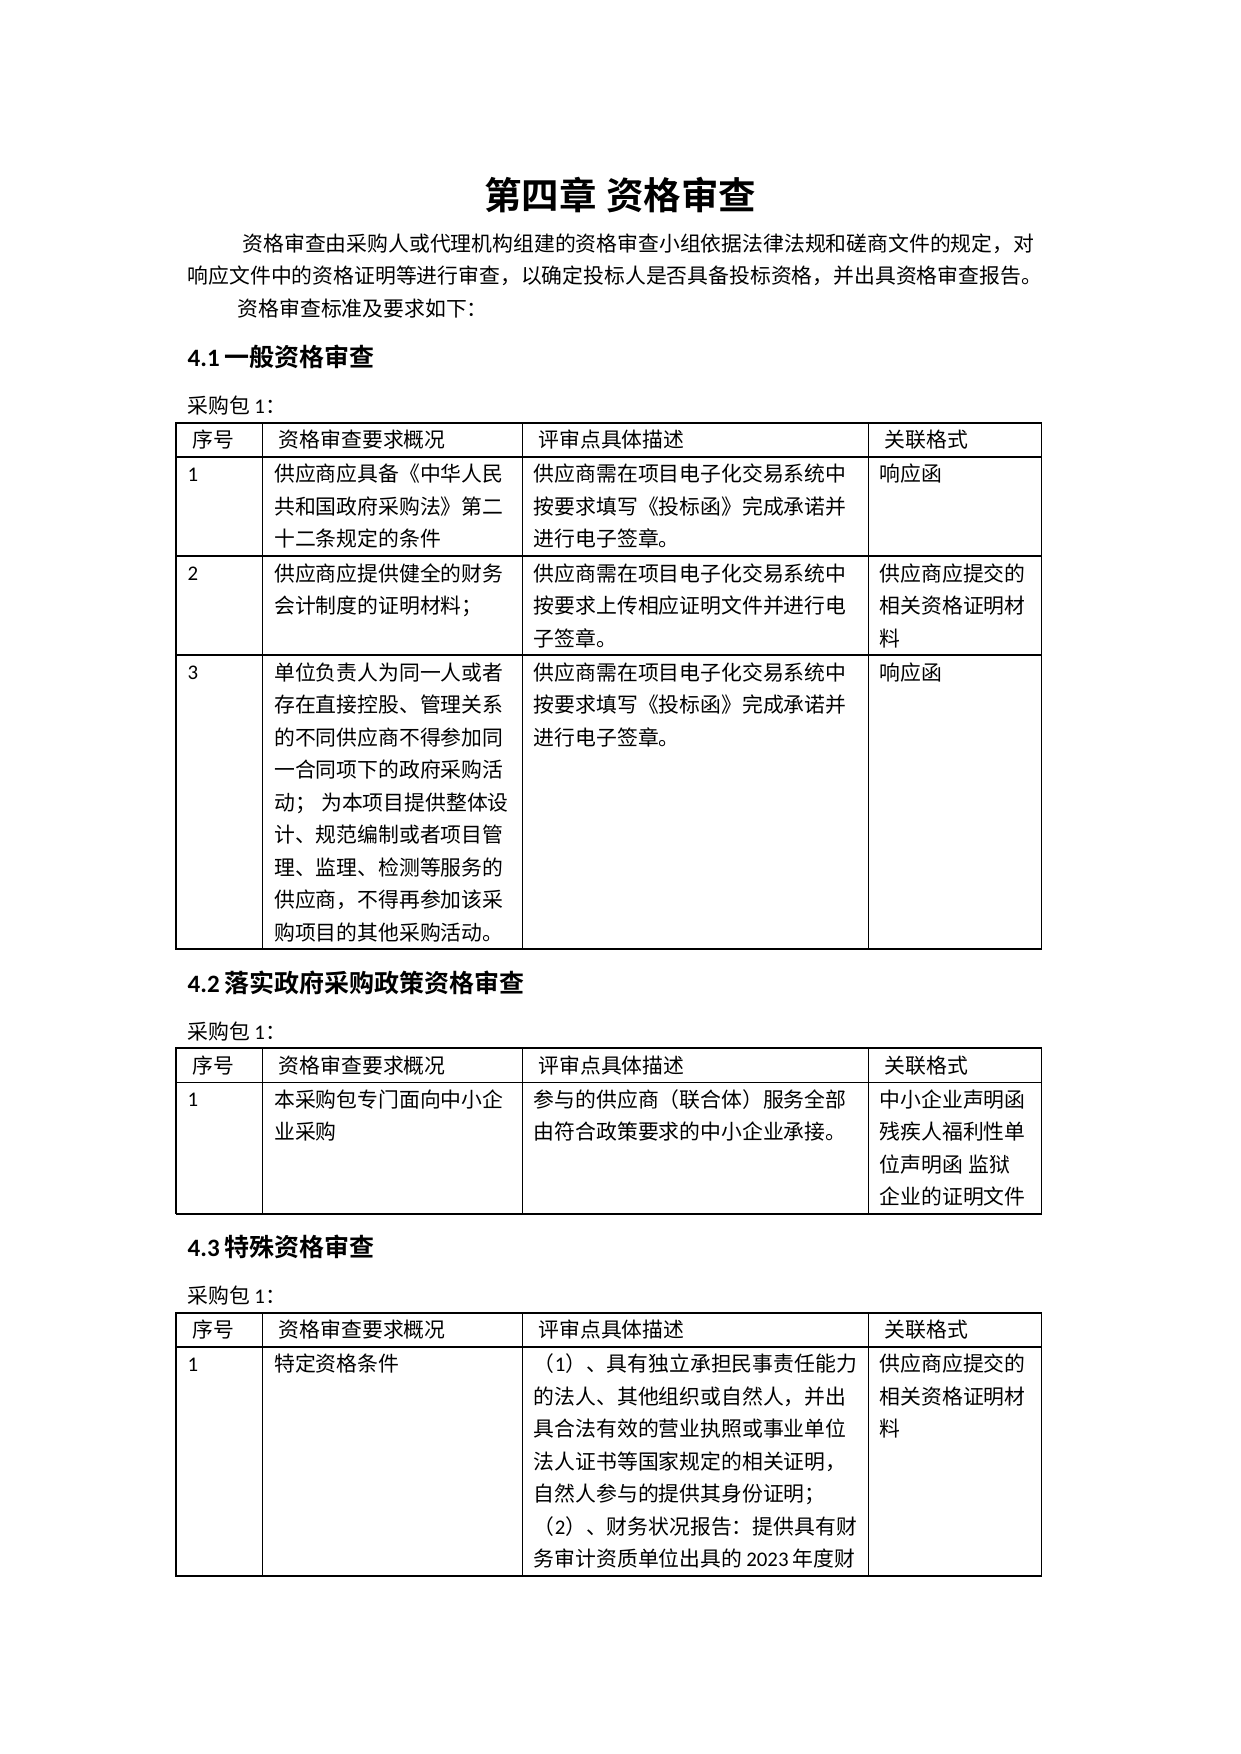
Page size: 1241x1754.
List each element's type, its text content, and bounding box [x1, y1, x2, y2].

table_header 序号 [177, 1049, 262, 1081]
table_cell 供应商应提交的相关资格证明材料 [869, 1348, 1041, 1575]
table_cell 供应商需在项目电子化交易系统中按要求填写《投标函》完成承诺并进行电子签章。 [523, 458, 868, 555]
table_cell 本采购包专门面向中小企业采购 [263, 1083, 522, 1213]
text 4.2落实政府采购政策资格审查 [187, 950, 1053, 1015]
table_cell 3 [177, 656, 262, 948]
table_cell 响应函 [869, 656, 1041, 948]
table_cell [523, 1348, 868, 1575]
table_header 评审点具体描述 [523, 1049, 868, 1081]
table_header 序号 [177, 424, 262, 456]
table_cell 参与的供应商（联合体）服务全部由符合政策要求的中小企业承接。 [523, 1083, 868, 1213]
table_header 关联格式 [869, 424, 1041, 456]
table_cell 供应商应提交的相关资格证明材料 [869, 557, 1041, 654]
text 采购包1： [187, 1279, 1053, 1312]
table_header 资格审查要求概况 [263, 424, 522, 456]
table_cell 供应商需在项目电子化交易系统中按要求上传相应证明文件并进行电子签章。 [523, 557, 868, 654]
table_header 关联格式 [869, 1314, 1041, 1346]
text 采购包1： [187, 389, 1053, 422]
table_cell 1 [177, 1083, 262, 1213]
table_header 序号 [177, 1314, 262, 1346]
text 资格审查标准及要求如下： [187, 292, 1053, 324]
table_cell 2 [177, 557, 262, 654]
text 资格审查由采购人或代理机构组建的资格审查小组依据法律法规和磋商文件的规定，对响应文件中的资格证明等进行审查，以确定投标人是否具备投标资格，并出具资格审查报告。 [187, 227, 1053, 292]
table_cell 中小企业声明函 残疾人福利性单位声明函 监狱企业的证明文件 [869, 1083, 1041, 1213]
text 4.1一般资格审查 [187, 324, 1053, 389]
table_cell 响应函 [869, 458, 1041, 555]
table_cell 特定资格条件 [263, 1348, 522, 1575]
table_cell 供应商应提供健全的财务会计制度的证明材料； [263, 557, 522, 654]
text 第四章 资格审查 [187, 162, 1053, 227]
table_header 资格审查要求概况 [263, 1314, 522, 1346]
table_header 关联格式 [869, 1049, 1041, 1081]
table_cell 单位负责人为同一人或者存在直接控股、管理关系的不同供应商不得参加同一合同项下的政府采购活动； 为本项目提供整体设计、规范编制或者项目管理、监理、检测等服务的供应商，不得再参加该采购项目的其他采购活动。 [263, 656, 522, 948]
table_header 评审点具体描述 [523, 1314, 868, 1346]
text 4.3特殊资格审查 [187, 1214, 1053, 1279]
table_cell 1 [177, 1348, 262, 1575]
table_cell 供应商需在项目电子化交易系统中按要求填写《投标函》完成承诺并进行电子签章。 [523, 656, 868, 948]
table_header 评审点具体描述 [523, 424, 868, 456]
table_cell 1 [177, 458, 262, 555]
table_cell 供应商应具备《中华人民共和国政府采购法》第二十二条规定的条件 [263, 458, 522, 555]
text 采购包1： [187, 1015, 1053, 1047]
table_header 资格审查要求概况 [263, 1049, 522, 1081]
